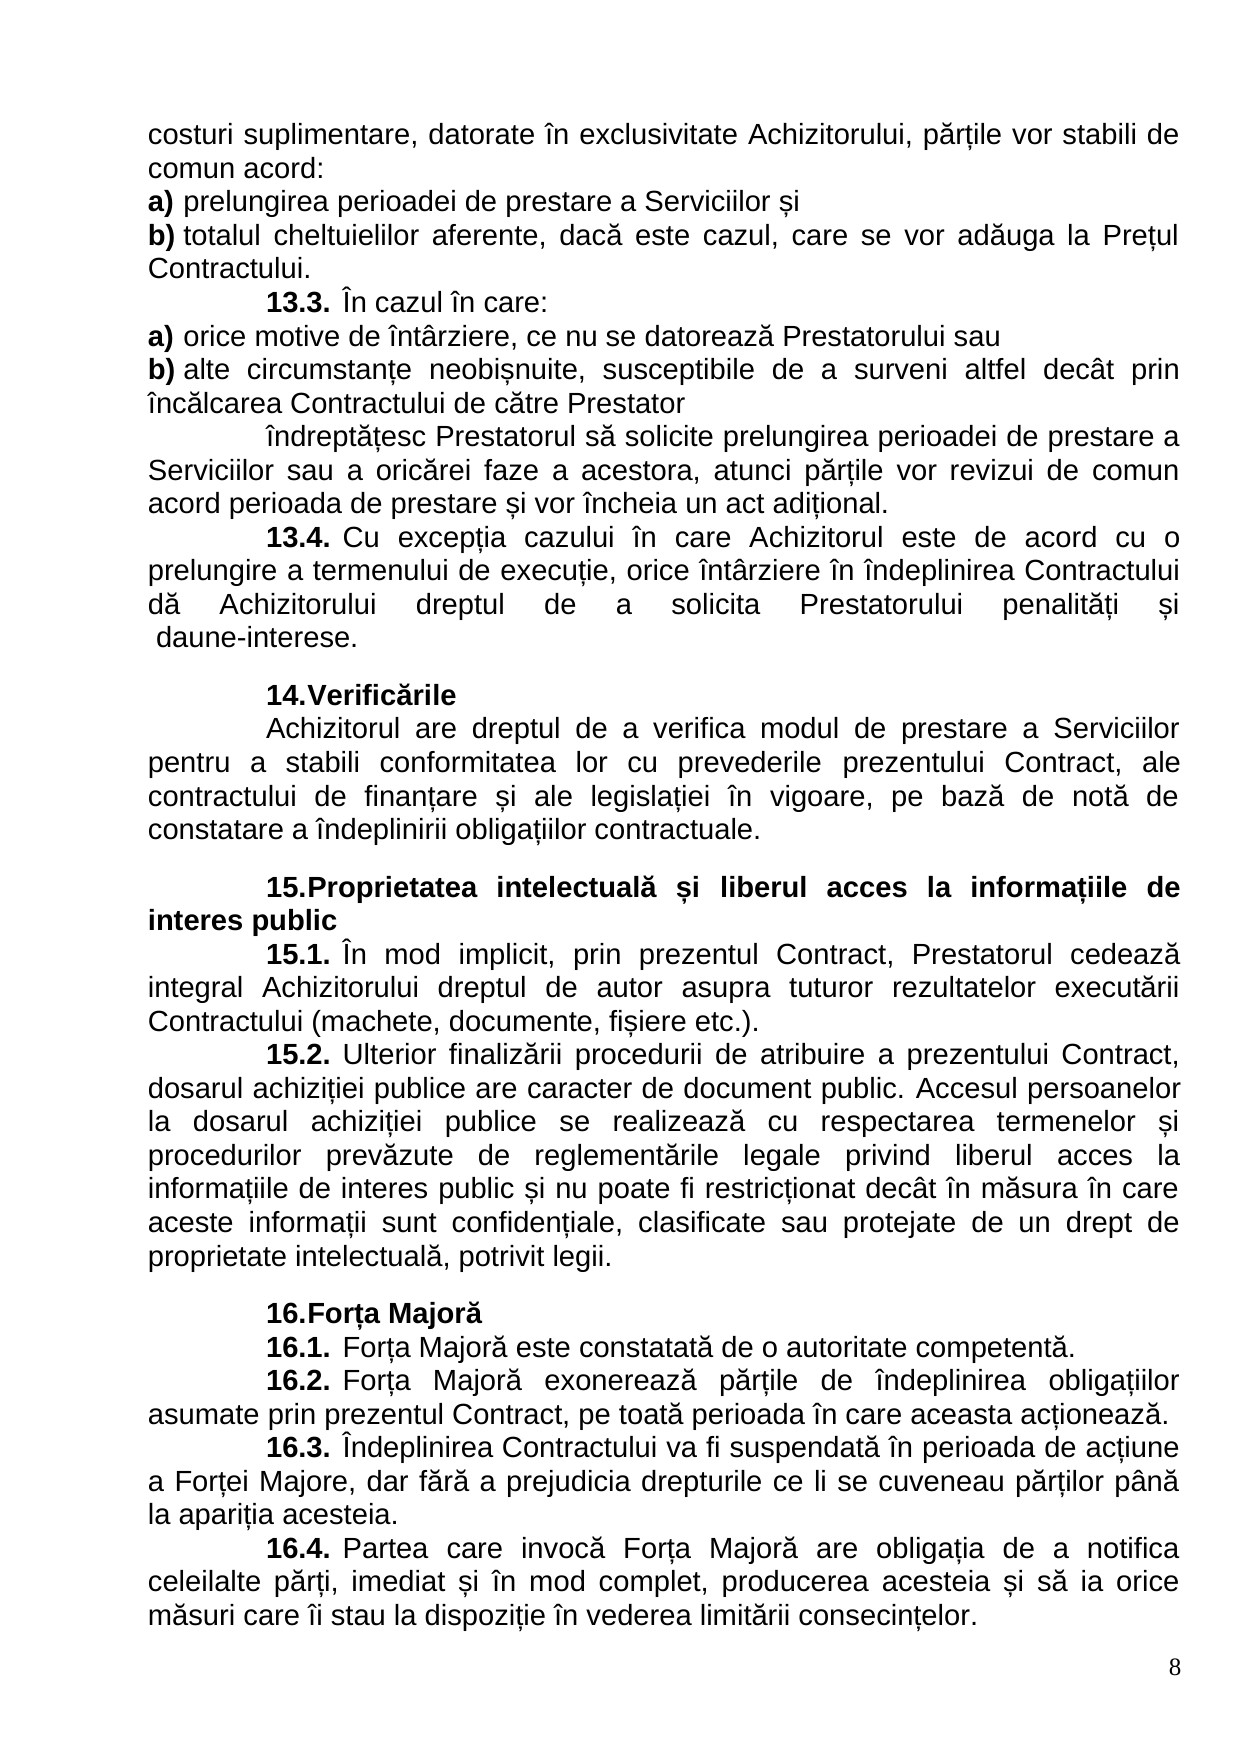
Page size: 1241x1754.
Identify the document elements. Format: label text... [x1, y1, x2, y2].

list Îndeplinirea Contractului va fi suspendată în perioada de acțiune a Forței Majore, dar fără a prejudicia drepturile ce li se cuveneau părților până la apariția acesteia. [148, 1430, 1181, 1531]
text Achizitorul are dreptul de a verifica modul de prestare a Serviciilor pentru a stabili conformitatea lor cu prevederile prezentului Contract, ale contractului de finanțare și ale legislației în vigoare, pe bază de notă de constatare a îndeplinirii obligațiilor contractuale. [148, 712, 1181, 846]
list totalul cheltuielilor aferente, dacă este cazul, care se vor adăuga la Prețul Contractului. [148, 218, 1181, 285]
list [148, 117, 1181, 184]
list În mod implicit, prin prezentul Contract, Prestatorul cedează integral Achizitorului dreptul de autor asupra tuturor rezultatelor executării Contractului (machete, documente, fișiere etc.). [148, 937, 1181, 1037]
list Forța Majoră [148, 1296, 1181, 1330]
list prelungirea perioadei de prestare a Serviciilor și [148, 184, 1181, 218]
list Verificările [148, 678, 1181, 712]
list Partea care invocă Forța Majoră are obligația de a notifica celeilalte părți, imediat și în mod complet, producerea acesteia și să ia orice măsuri care îi stau la dispoziție în vederea limitării consecințelor. [148, 1531, 1181, 1632]
text îndreptățesc Prestatorul să solicite prelungirea perioadei de prestare a Serviciilor sau a oricărei faze a acestora, atunci părțile vor revizui de comun acord perioada de prestare și vor încheia un act adițional. [148, 419, 1181, 520]
list Proprietatea intelectuală și liberul acces la informațiile de interes public [148, 870, 1181, 937]
list alte circumstanțe neobișnuite, susceptibile de a surveni altfel decât prin încălcarea Contractului de către Prestator [148, 352, 1181, 419]
list În cazul în care: [148, 285, 1181, 319]
list Ulterior finalizării procedurii de atribuire a prezentului Contract, dosarul achiziției publice are caracter de document public. Accesul persoanelor la dosarul achiziției publice se realizează cu respectarea termenelor și procedurilor prevăzute de reglementările legale privind liberul acces la informațiile de interes public și nu poate fi restricționat decât în măsura în care aceste informații sunt confidențiale, clasificate sau protejate de un drept de proprietate intelectuală, potrivit legii. [148, 1037, 1181, 1272]
list Forța Majoră este constatată de o autoritate competentă. [148, 1330, 1181, 1363]
list orice motive de întârziere, ce nu se datorează Prestatorului sau [148, 319, 1181, 352]
list Cu excepția cazului în care Achizitorul este de acord cu o prelungire a termenului de execuție, orice întârziere în îndeplinirea Contractului dă Achizitorului dreptul de a solicita Prestatorului penalități și daune-interese. [148, 520, 1181, 654]
list Forța Majoră exonerează părțile de îndeplinirea obligațiilor asumate prin prezentul Contract, pe toată perioada în care aceasta acționează. [148, 1363, 1181, 1430]
